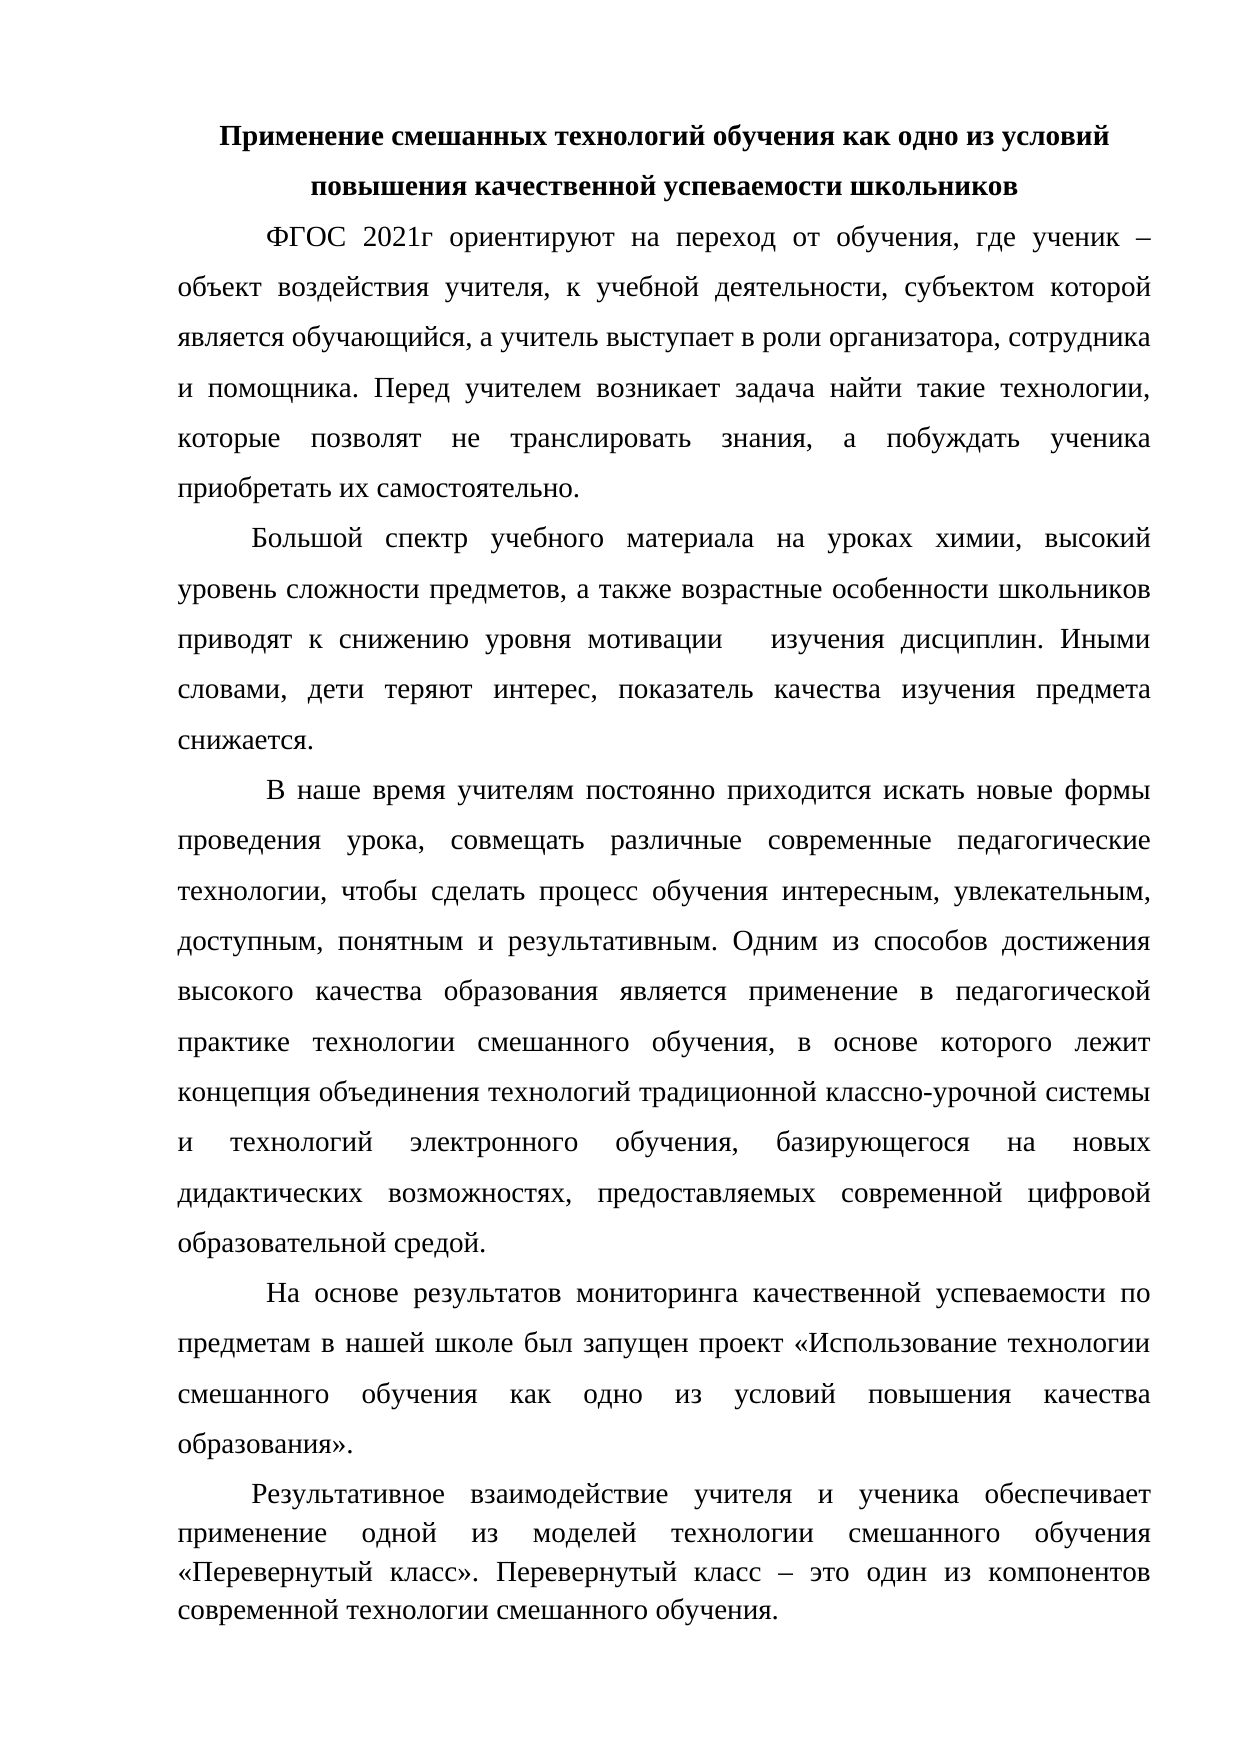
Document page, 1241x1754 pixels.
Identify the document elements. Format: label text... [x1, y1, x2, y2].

text Результативное взаимодействие учителя и ученика обеспечивает применение одной из моделей технологии смешанного обучения «Перевернутый класс». Перевернутый класс – это один из компонентов современной технологии смешанного обучения. [177, 1477, 1152, 1626]
text Применение смешанных технологий обучения как одно из условий повышения качественной успеваемости школьников [177, 118, 1152, 202]
text Большой спектр учебного материала на уроках химии, высокий уровень сложности предметов, а также возрастные особенности школьников приводят к снижению уровня мотивации изучения дисциплин. Иными словами, дети теряют интерес, показатель качества изучения предмета снижается. [177, 521, 1152, 755]
text ФГОС 2021г ориентируют на переход от обучения, где ученик – объект воздействия учителя, к учебной деятельности, субъектом которой является обучающийся, а учитель выступает в роли организатора, сотрудника и помощника. Перед учителем возникает задача найти такие технологии, которые позволят не транслировать знания, а побуждать ученика приобретать их самостоятельно. [177, 219, 1152, 504]
text На основе результатов мониторинга качественной успеваемости по предметам в нашей школе был запущен проект «Использование технологии смешанного обучения как одно из условий повышения качества образования». [177, 1275, 1152, 1460]
text В наше время учителям постоянно приходится искать новые формы проведения урока, совмещать различные современные педагогические технологии, чтобы сделать процесс обучения интересным, увлекательным, доступным, понятным и результативным. Одним из способов достижения высокого качества образования является применение в педагогической практике технологии смешанного обучения, в основе которого лежит концепция объединения технологий традиционной классно-урочной системы и технологий электронного обучения, базирующегося на новых дидактических возможностях, предоставляемых современной цифровой образовательной средой. [177, 772, 1152, 1258]
